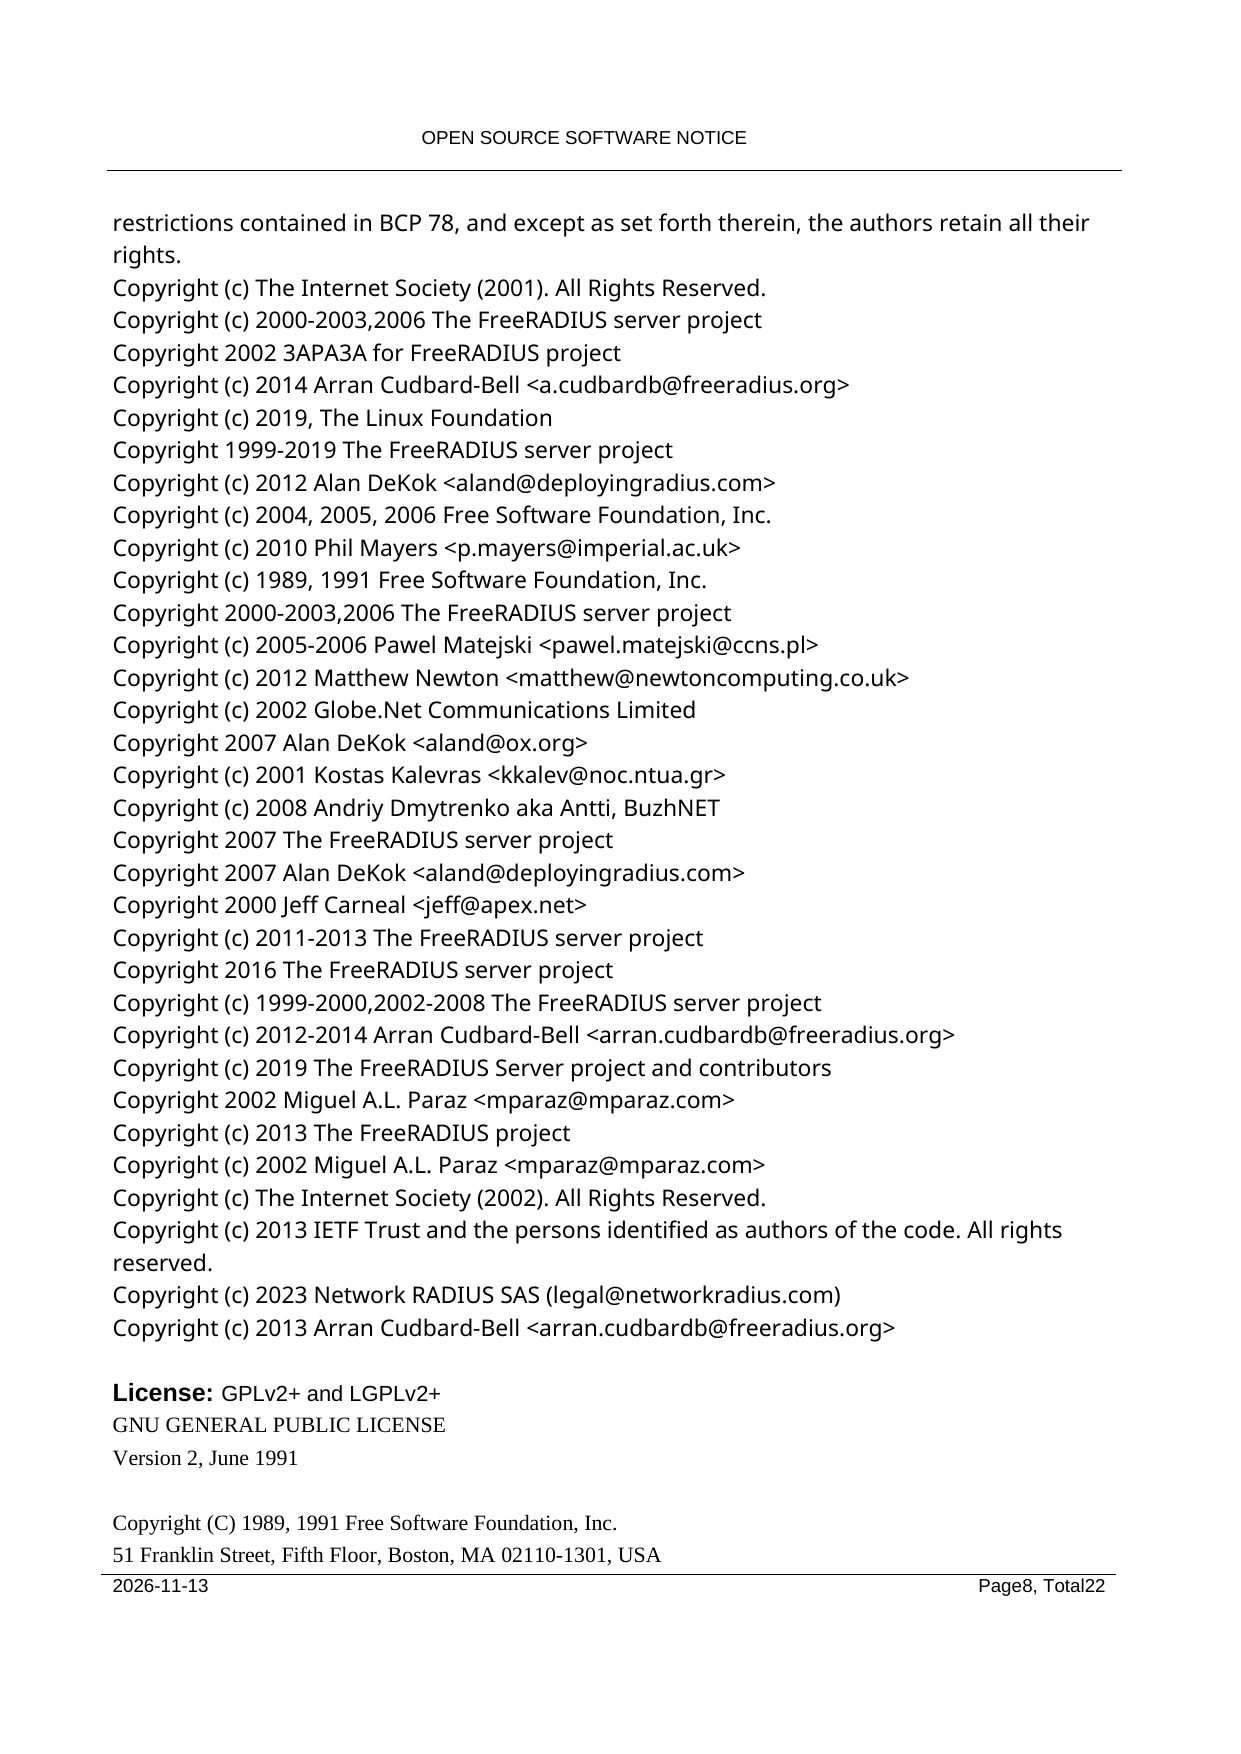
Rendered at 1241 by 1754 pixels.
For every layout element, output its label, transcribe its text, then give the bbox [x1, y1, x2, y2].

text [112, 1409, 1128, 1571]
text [112, 206, 1128, 1376]
text License: GPLv2+ and LGPLv2+ [112, 1376, 1128, 1409]
